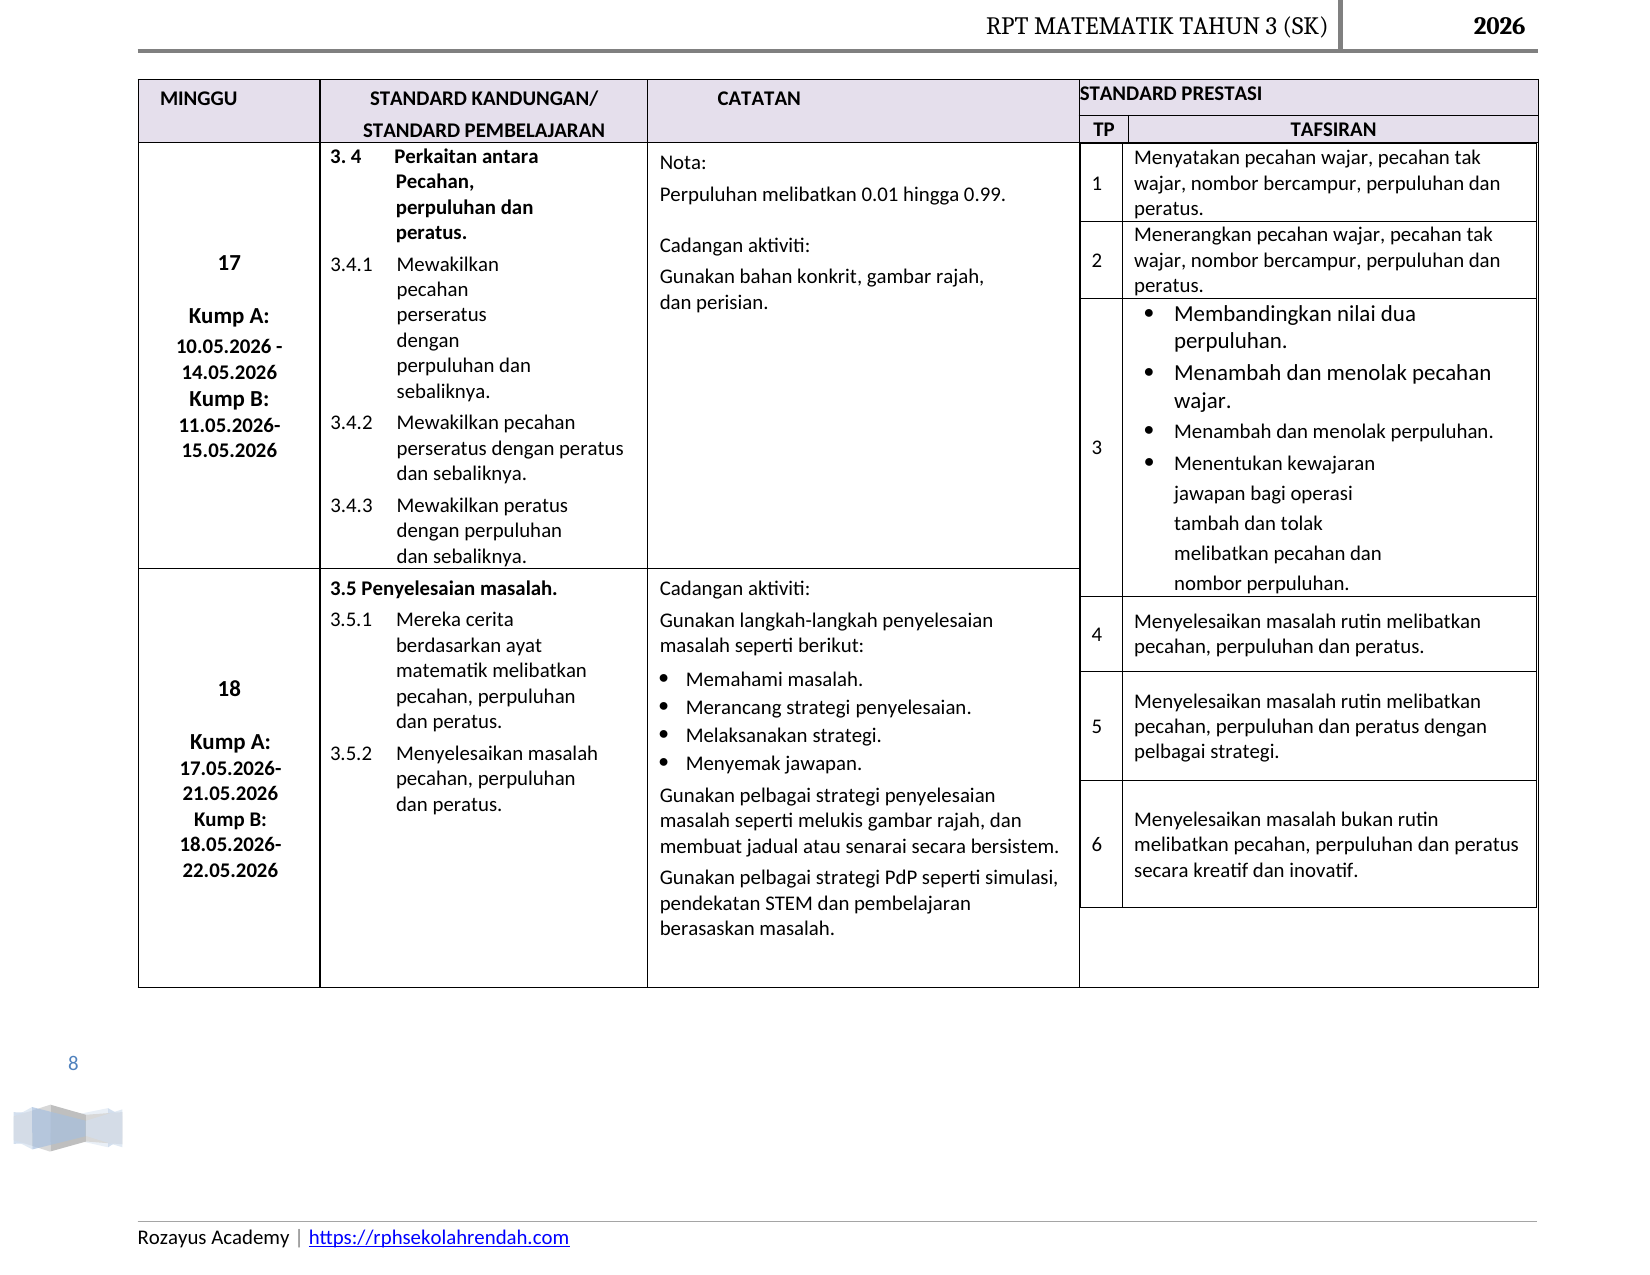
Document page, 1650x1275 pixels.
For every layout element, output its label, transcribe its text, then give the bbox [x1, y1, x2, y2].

table_cell [1080, 143, 1538, 987]
table_cell TP [1080, 116, 1128, 142]
table_cell 3.5 Penyelesaian masalah. Mereka cerita berdasarkan ayat matematik melibatkan pecahan, perpuluhan dan peratus. Menyelesaikan masalah pecahan, perpuluhan dan peratus. [321, 569, 647, 987]
table_cell TAFSIRAN [1129, 116, 1538, 142]
table_cell 3. 4 Perkaitan antara Pecahan, perpuluhan dan peratus. Mewakilkan pecahan perseratus dengan perpuluhan dan sebaliknya. Mewakilkan pecahan perseratus dengan peratus dan sebaliknya. Mewakilkan peratus dengan perpuluhan dan sebaliknya. [321, 143, 647, 568]
table_cell MINGGU [139, 80, 319, 142]
table_cell STANDARD KANDUNGAN/ STANDARD PEMBELAJARAN [321, 80, 647, 142]
table_cell 17 Kump A: 10.05.2026 -14.05.2026 Kump B: 11.05.2026-15.05.2026 [139, 143, 319, 568]
table_cell 18 Kump A: 17.05.2026-21.05.2026 Kump B: 18.05.2026-22.05.2026 [139, 569, 319, 987]
table_cell STANDARD PRESTASI [1080, 80, 1538, 115]
table_cell CATATAN [648, 80, 1079, 142]
table_cell Cadangan aktiviti: Gunakan langkah-langkah penyelesaian masalah seperti berikut: Memahami masalah. Merancang strategi penyelesaian. Melaksanakan strategi. Menyemak jawapan. Gunakan pelbagai strategi penyelesaian masalah seperti melukis gambar rajah, dan membuat jadual atau senarai secara bersistem. Gunakan pelbagai strategi PdP seperti simulasi, pendekatan STEM dan pembelajaran berasaskan masalah. [648, 569, 1079, 987]
table_cell Nota: Perpuluhan melibatkan 0.01 hingga 0.99. Cadangan aktiviti: Gunakan bahan konkrit, gambar rajah, dan perisian. [648, 143, 1079, 568]
